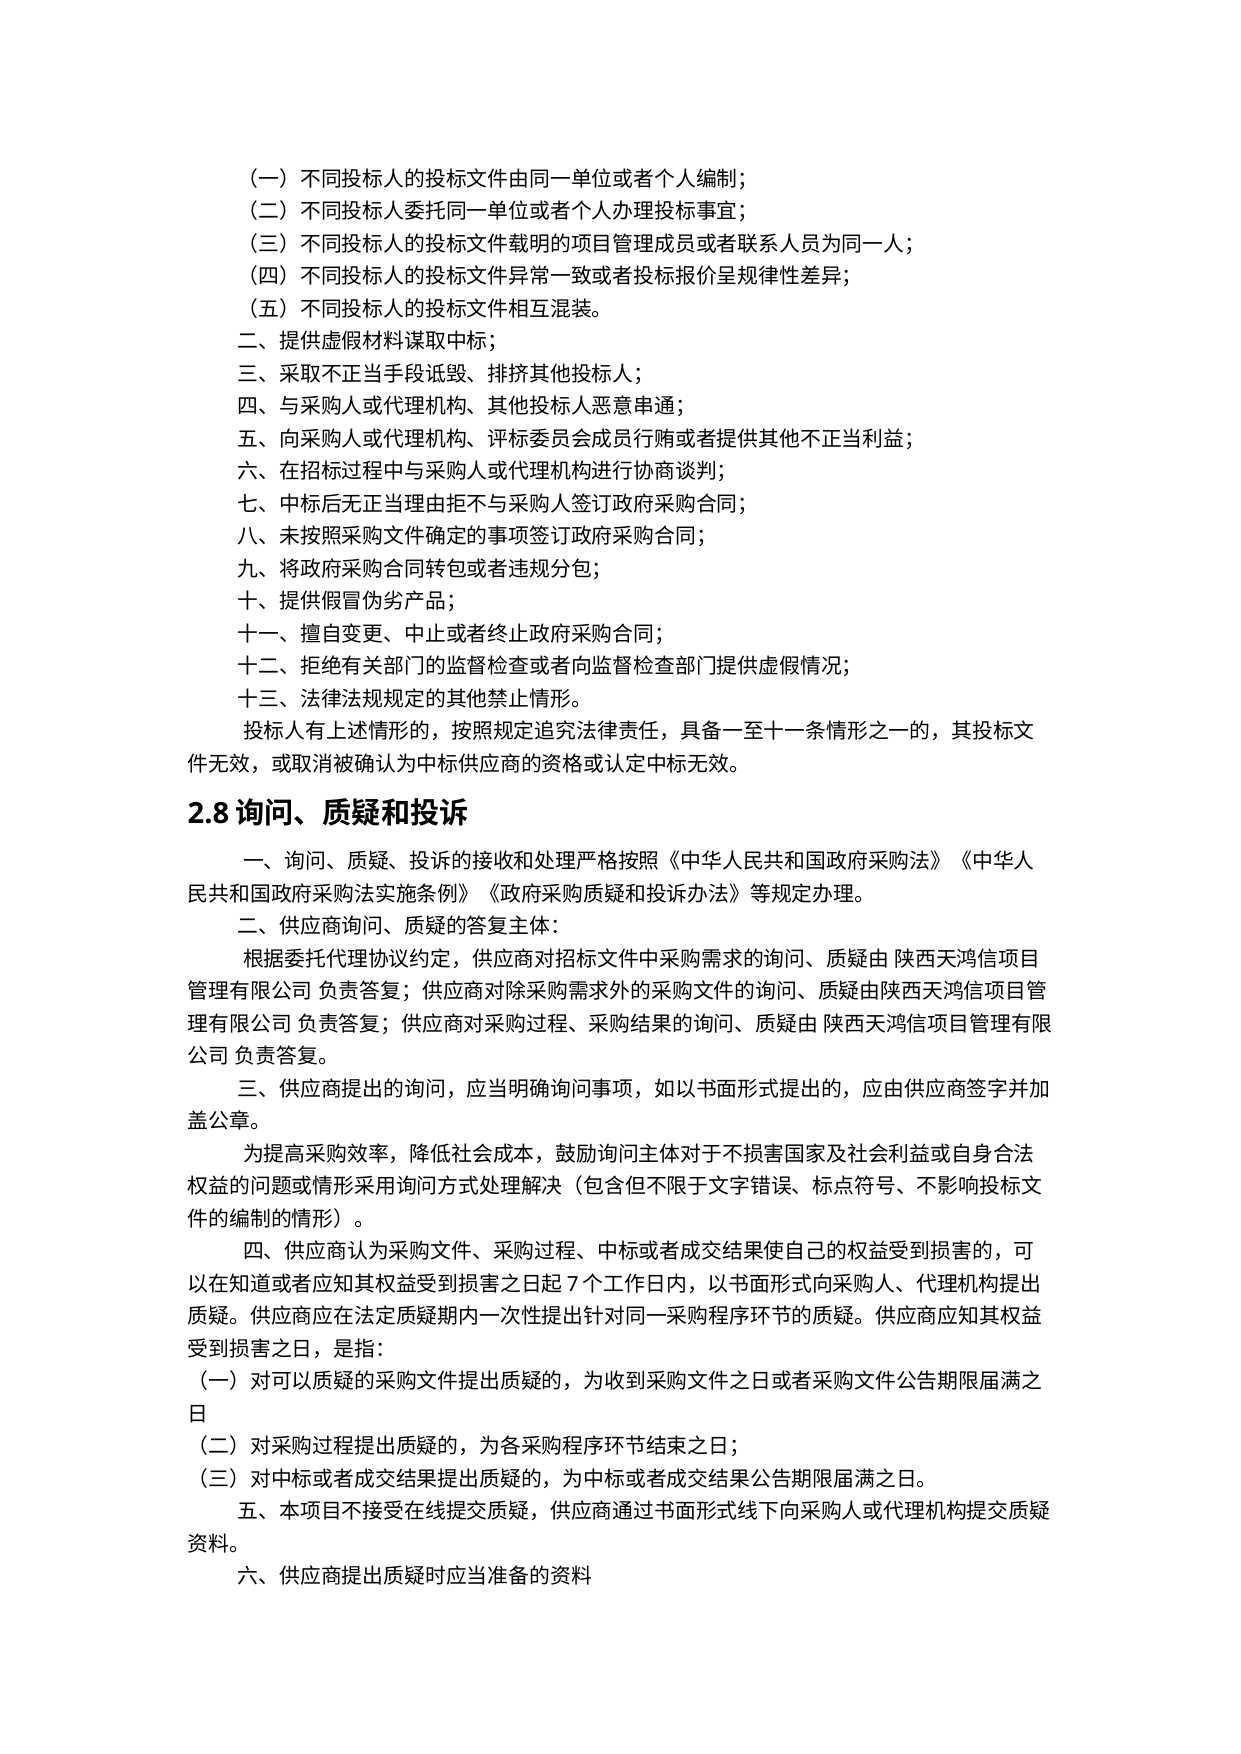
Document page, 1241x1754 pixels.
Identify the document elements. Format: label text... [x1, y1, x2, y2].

text 四、与采购人或代理机构、其他投标人恶意串通； [187, 389, 1053, 422]
text （五）不同投标人的投标文件相互混装。 [187, 292, 1053, 324]
text 一、询问、质疑、投诉的接收和处理严格按照《中华人民共和国政府采购法》《中华人民共和国政府采购法实施条例》《政府采购质疑和投诉办法》等规定办理。 [187, 844, 1053, 909]
text 九、将政府采购合同转包或者违规分包； [187, 552, 1053, 584]
text 投标人有上述情形的，按照规定追究法律责任，具备一至十一条情形之一的，其投标文件无效，或取消被确认为中标供应商的资格或认定中标无效。 [187, 714, 1053, 779]
text 为提高采购效率，降低社会成本，鼓励询问主体对于不损害国家及社会利益或自身合法权益的问题或情形采用询问方式处理解决（包含但不限于文字错误、标点符号、不影响投标文件的编制的情形）。 [187, 1137, 1053, 1234]
text （二）对采购过程提出质疑的，为各采购程序环节结束之日； [187, 1429, 1053, 1462]
text 2.8询问、质疑和投诉 [187, 779, 1053, 844]
text 三、采取不正当手段诋毁、排挤其他投标人； [187, 357, 1053, 389]
text 三、供应商提出的询问，应当明确询问事项，如以书面形式提出的，应由供应商签字并加盖公章。 [187, 1072, 1053, 1137]
text （四）不同投标人的投标文件异常一致或者投标报价呈规律性差异； [187, 259, 1053, 292]
text 根据委托代理协议约定，供应商对招标文件中采购需求的询问、质疑由 陕西天鸿信项目管理有限公司 负责答复；供应商对除采购需求外的采购文件的询问、质疑由陕西天鸿信项目管理有限公司 负责答复；供应商对采购过程、采购结果的询问、质疑由 陕西天鸿信项目管理有限公司 负责答复。 [187, 942, 1053, 1072]
text （三）对中标或者成交结果提出质疑的，为中标或者成交结果公告期限届满之日。 [187, 1462, 1053, 1494]
text 十、提供假冒伪劣产品； [187, 584, 1053, 617]
text 七、中标后无正当理由拒不与采购人签订政府采购合同； [187, 487, 1053, 519]
text （二）不同投标人委托同一单位或者个人办理投标事宜； [187, 194, 1053, 227]
text （三）不同投标人的投标文件载明的项目管理成员或者联系人员为同一人； [187, 227, 1053, 259]
text 二、供应商询问、质疑的答复主体： [187, 909, 1053, 942]
text 六、供应商提出质疑时应当准备的资料 [187, 1559, 1053, 1592]
text （一）对可以质疑的采购文件提出质疑的，为收到采购文件之日或者采购文件公告期限届满之日 [187, 1364, 1053, 1429]
text 五、向采购人或代理机构、评标委员会成员行贿或者提供其他不正当利益； [187, 422, 1053, 454]
text 十二、拒绝有关部门的监督检查或者向监督检查部门提供虚假情况； [187, 649, 1053, 682]
text 二、提供虚假材料谋取中标； [187, 324, 1053, 357]
text 四、供应商认为采购文件、采购过程、中标或者成交结果使自己的权益受到损害的，可以在知道或者应知其权益受到损害之日起7个工作日内，以书面形式向采购人、代理机构提出质疑。供应商应在法定质疑期内一次性提出针对同一采购程序环节的质疑。供应商应知其权益受到损害之日，是指： [187, 1234, 1053, 1364]
text （一）不同投标人的投标文件由同一单位或者个人编制； [187, 162, 1053, 194]
text 十三、法律法规规定的其他禁止情形。 [187, 682, 1053, 714]
text 八、未按照采购文件确定的事项签订政府采购合同； [187, 519, 1053, 552]
text 十一、擅自变更、中止或者终止政府采购合同； [187, 617, 1053, 649]
text 六、在招标过程中与采购人或代理机构进行协商谈判； [187, 454, 1053, 487]
text 五、本项目不接受在线提交质疑，供应商通过书面形式线下向采购人或代理机构提交质疑资料。 [187, 1494, 1053, 1559]
